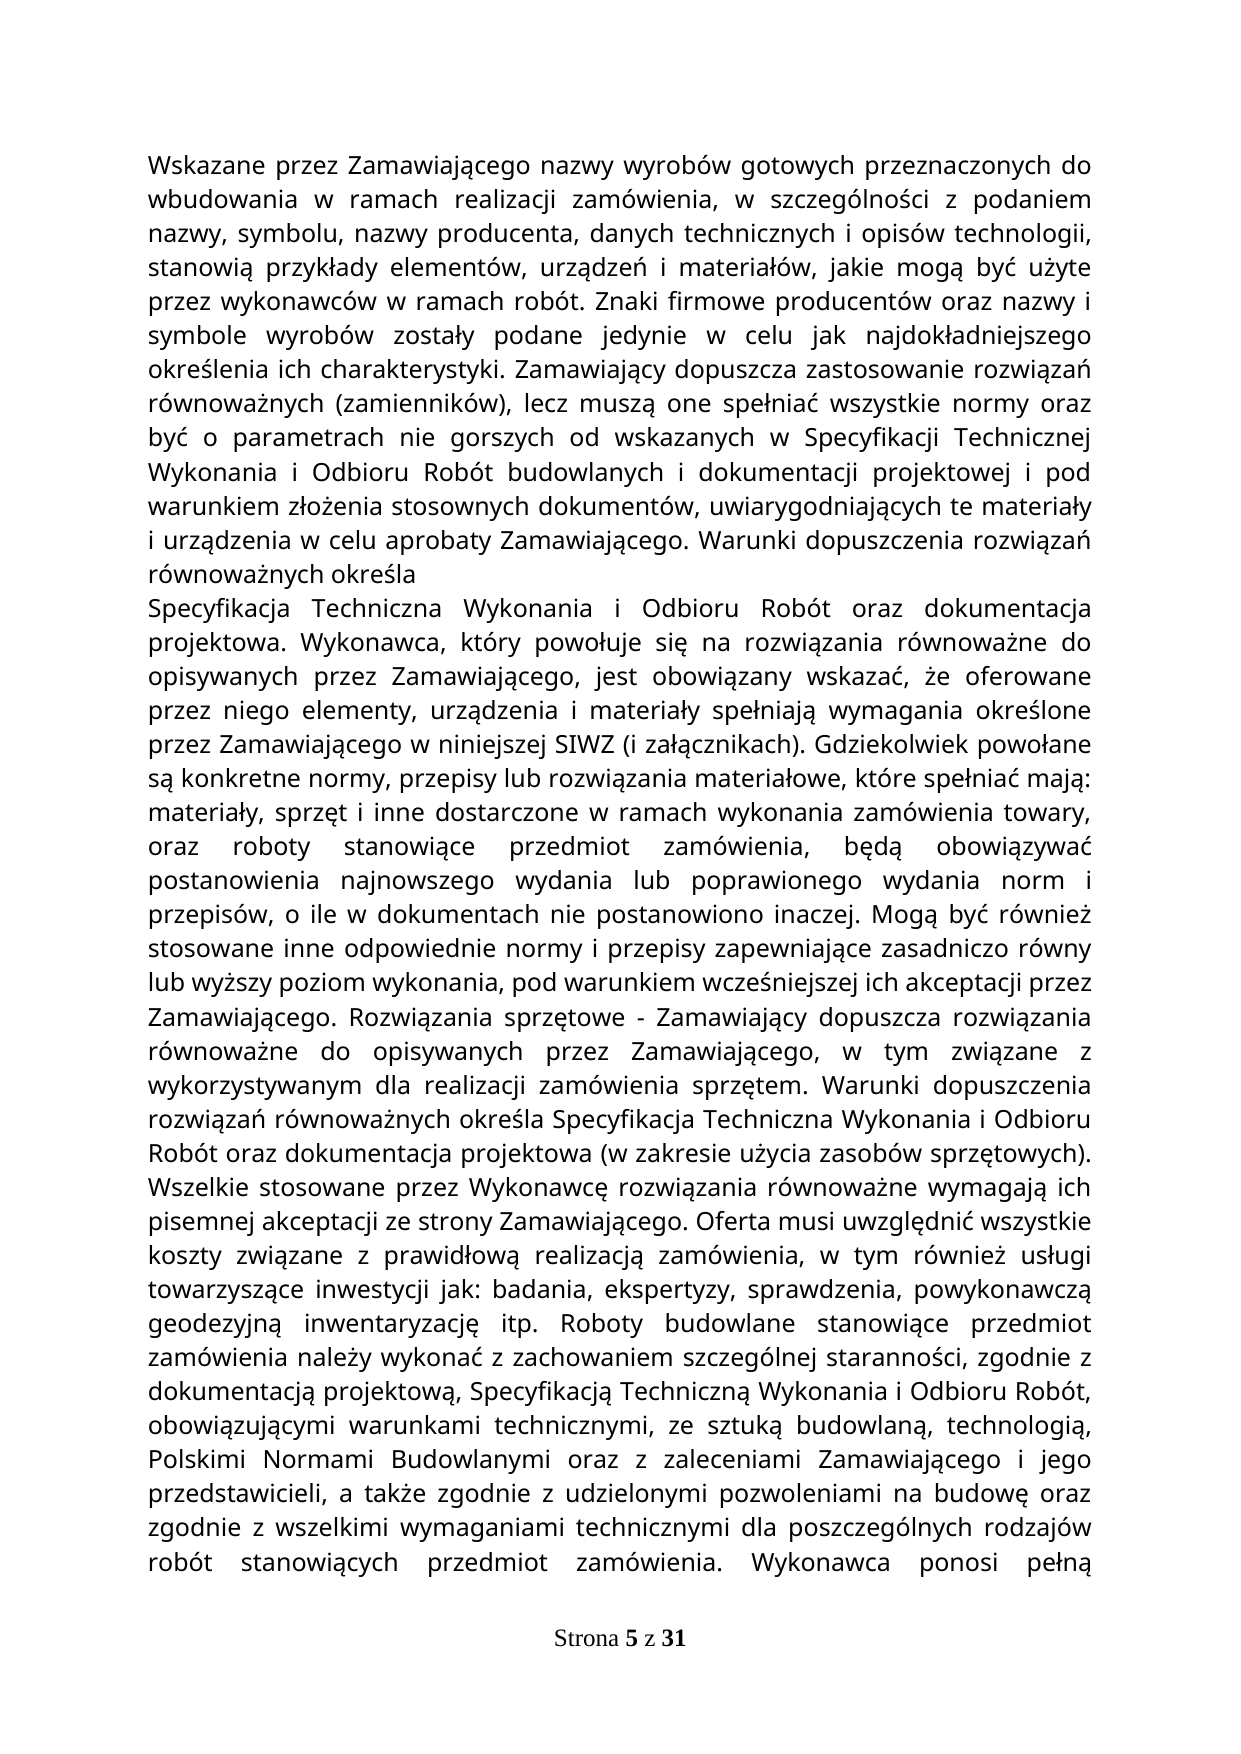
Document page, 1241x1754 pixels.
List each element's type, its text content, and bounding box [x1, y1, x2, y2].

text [148, 590, 1093, 1578]
text Wskazane przez Zamawiającego nazwy wyrobów gotowych przeznaczonych do wbudowania w ramach realizacji zamówienia, w szczególności z podaniem nazwy, symbolu, nazwy producenta, danych technicznych i opisów technologii, stanowią przykłady elementów, urządzeń i materiałów, jakie mogą być użyte przez wykonawców w ramach robót. Znaki firmowe producentów oraz nazwy i symbole wyrobów zostały podane jedynie w celu jak najdokładniejszego określenia ich charakterystyki. Zamawiający dopuszcza zastosowanie rozwiązań równoważnych (zamienników), lecz muszą one spełniać wszystkie normy oraz być o parametrach nie gorszych od wskazanych w Specyfikacji Technicznej Wykonania i Odbioru Robót budowlanych i dokumentacji projektowej i pod warunkiem złożenia stosownych dokumentów, uwiarygodniających te materiały i urządzenia w celu aprobaty Zamawiającego. Warunki dopuszczenia rozwiązań równoważnych określa [148, 148, 1093, 590]
